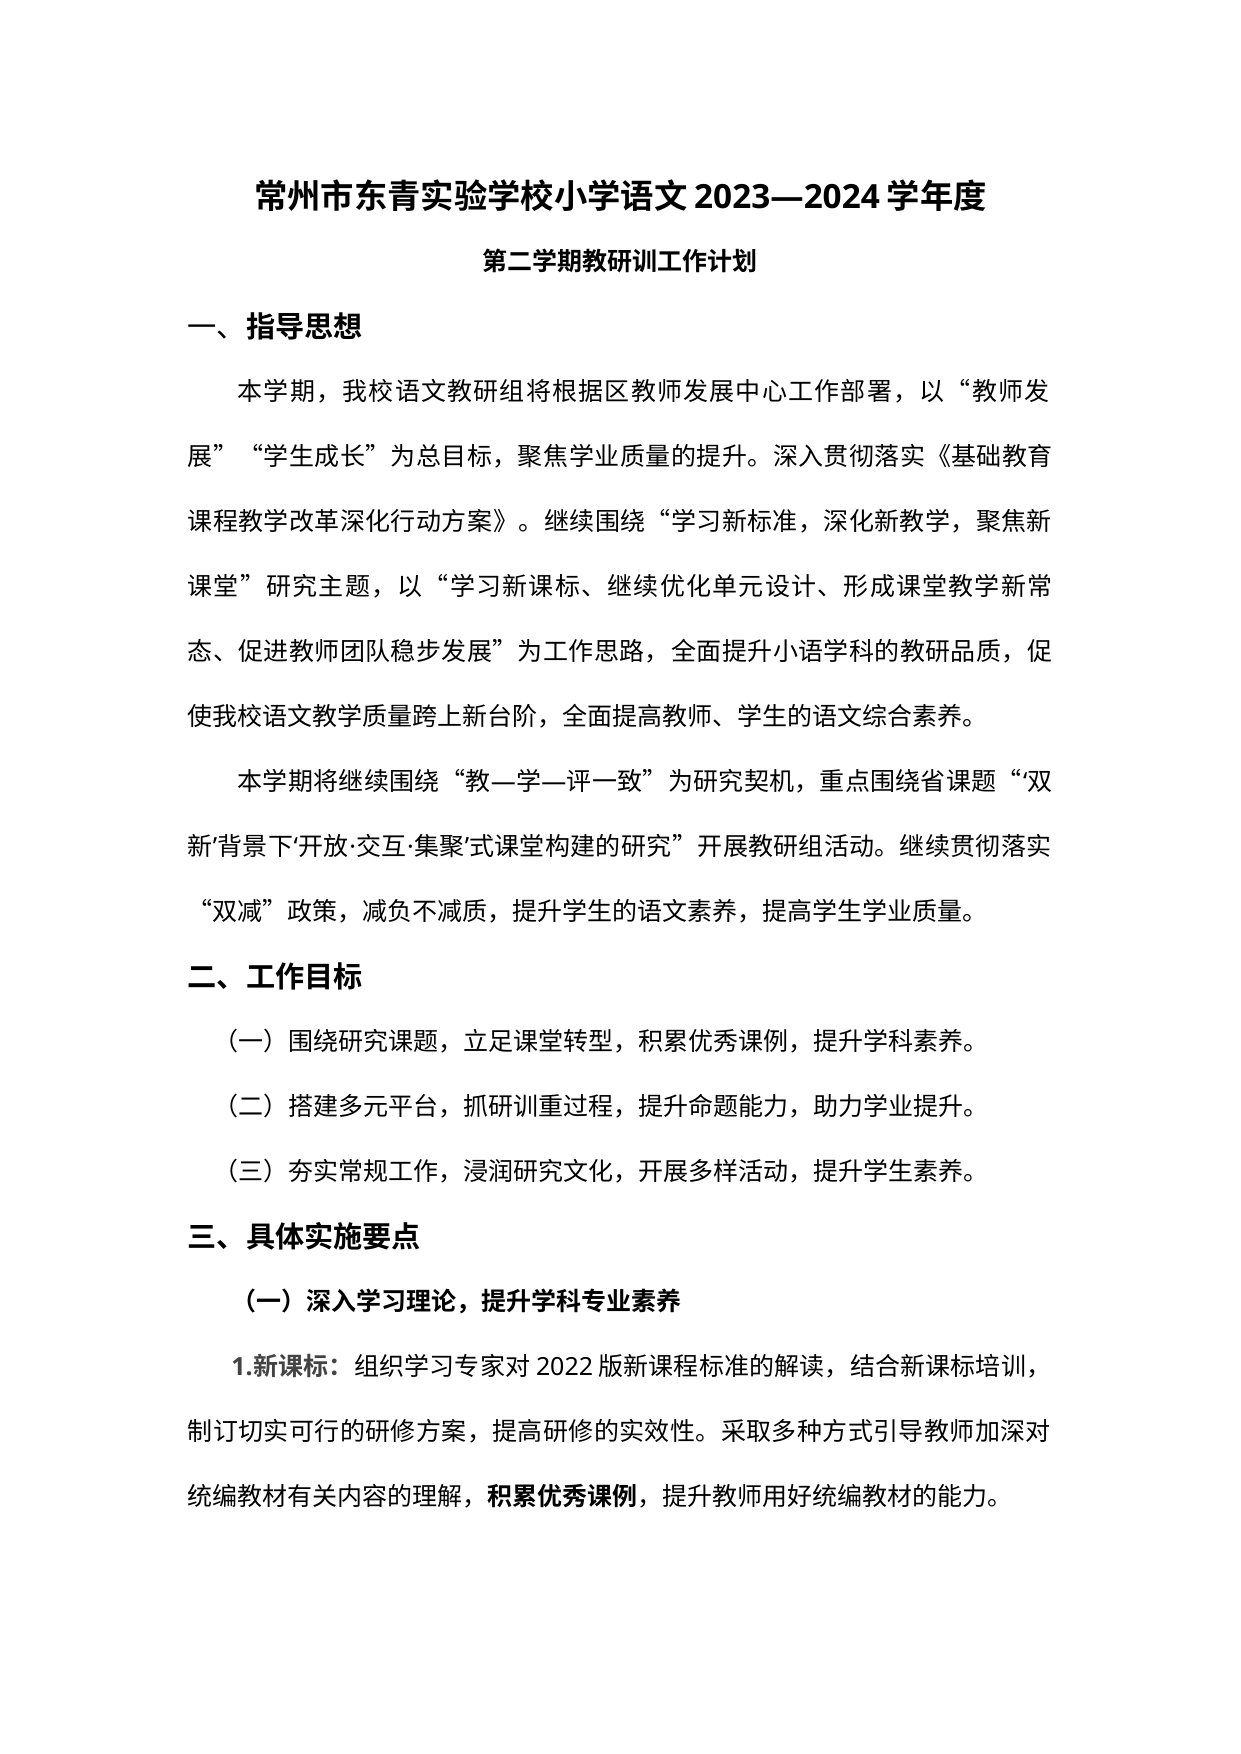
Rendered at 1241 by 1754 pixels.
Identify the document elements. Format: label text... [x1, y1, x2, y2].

text 本学期，我校语文教研组将根据区教师发展中心工作部署，以“教师发展”“学生成长”为总目标，聚焦学业质量的提升。深入贯彻落实《基础教育课程教学改革深化行动方案》。继续围绕“学习新标准，深化新教学，聚焦新课堂”研究主题，以“学习新课标、继续优化单元设计、形成课堂教学新常态、促进教师团队稳步发展”为工作思路，全面提升小语学科的教研品质，促使我校语文教学质量跨上新台阶，全面提高教师、学生的语文综合素养。 [187, 357, 1053, 747]
text （三）夯实常规工作，浸润研究文化，开展多样活动，提升学生素养。 [187, 1137, 1053, 1202]
text 一、指导思想 [187, 292, 1053, 357]
text （二）搭建多元平台，抓研训重过程，提升命题能力，助力学业提升。 [187, 1072, 1053, 1137]
text 二、工作目标 [187, 942, 1053, 1007]
text （一）围绕研究课题，立足课堂转型，积累优秀课例，提升学科素养。 [187, 1007, 1053, 1072]
text 本学期将继续围绕“教—学—评一致”为研究契机，重点围绕省课题“‘双新’背景下‘开放·交互·集聚’式课堂构建的研究”开展教研组活动。继续贯彻落实“双减”政策，减负不减质，提升学生的语文素养，提高学生学业质量。 [187, 747, 1053, 942]
text 常州市东青实验学校小学语文2023—2024学年度 [187, 162, 1053, 227]
text （一）深入学习理论，提升学科专业素养 [187, 1267, 1053, 1332]
text 第二学期教研训工作计划 [187, 227, 1053, 292]
text 1.新课标：组织学习专家对2022版新课程标准的解读，结合新课标培训，制订切实可行的研修方案，提高研修的实效性。采取多种方式引导教师加深对统编教材有关内容的理解，积累优秀课例，提升教师用好统编教材的能力。 [187, 1332, 1053, 1527]
text 三、具体实施要点 [187, 1202, 1053, 1267]
